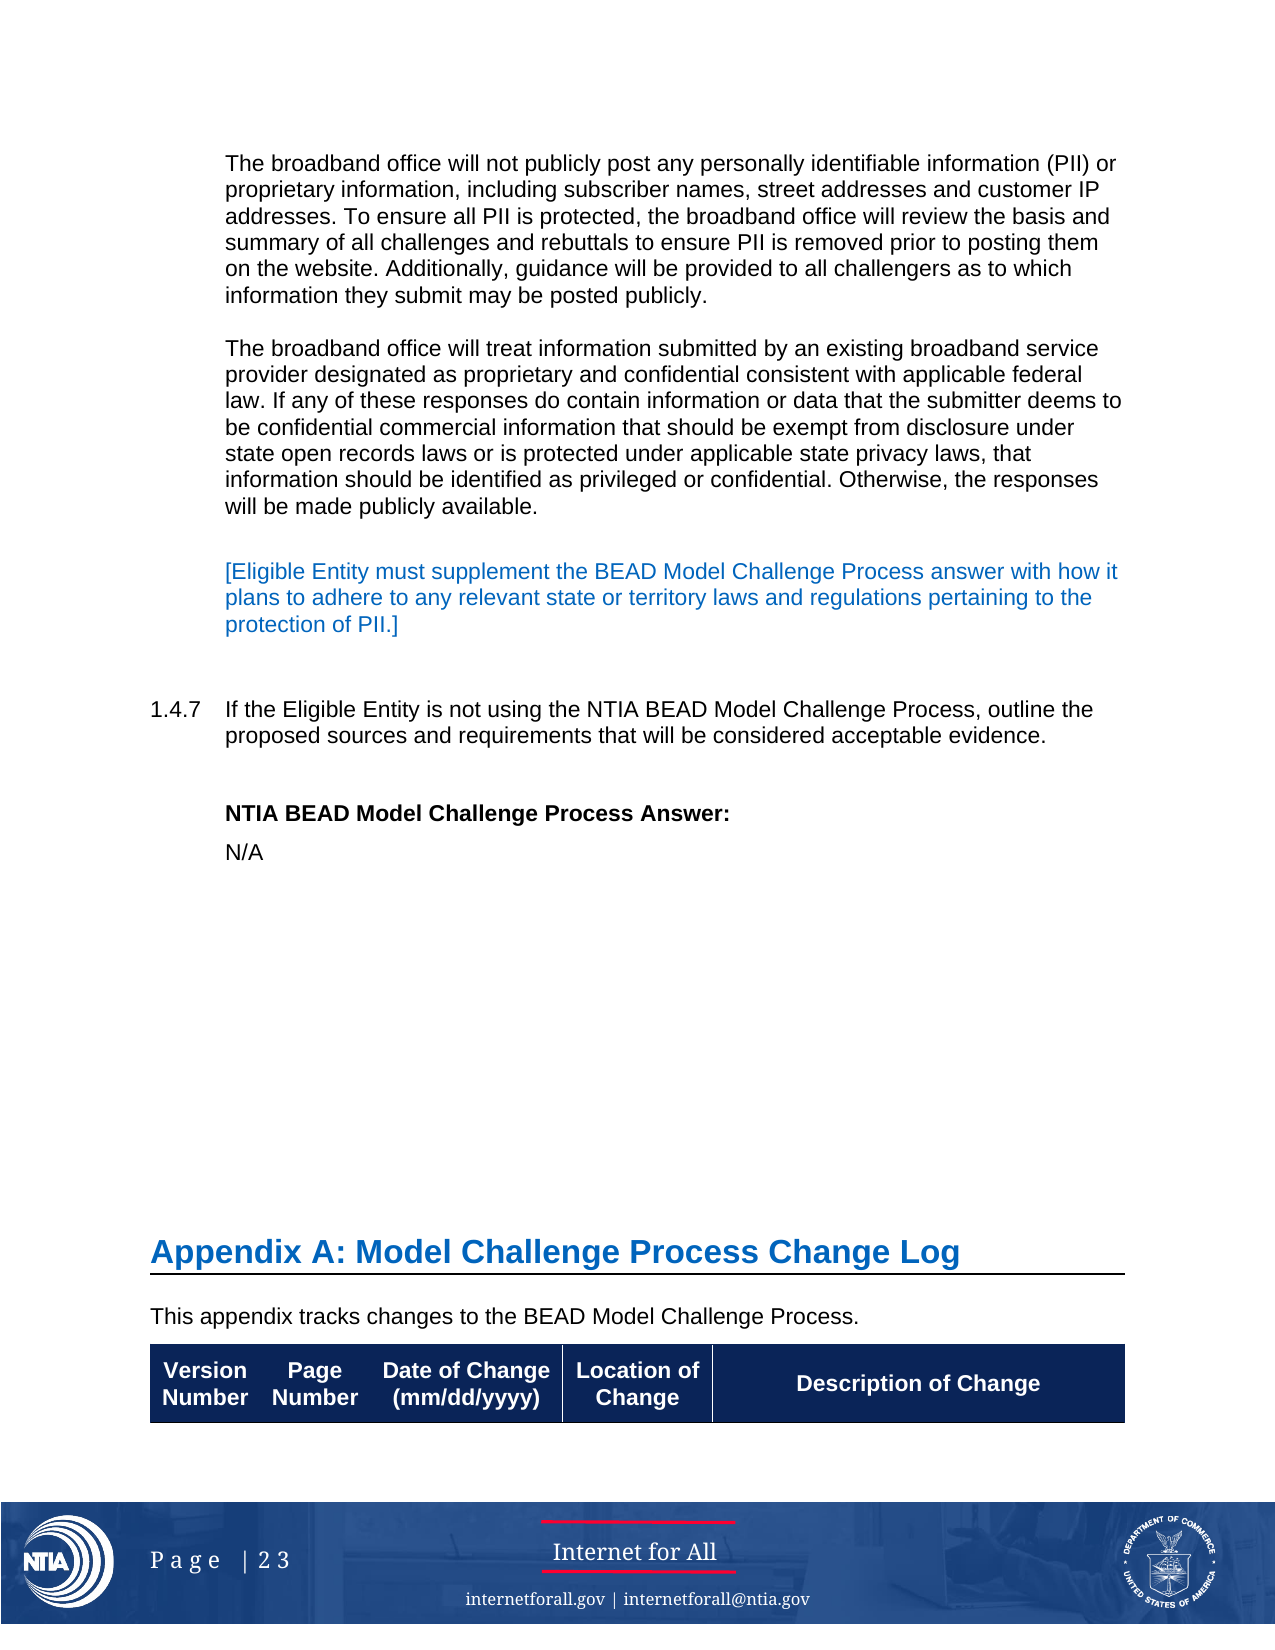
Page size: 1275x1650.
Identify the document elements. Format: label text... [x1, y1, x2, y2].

text NTIA BEAD Model Challenge Process Answer: [225, 800, 1125, 826]
table_header Location of Change [563, 1345, 712, 1422]
text This appendix tracks changes to the BEAD Model Challenge Process. [150, 1303, 1125, 1329]
table_header Version Number [151, 1345, 260, 1422]
subtitle Appendix A: Model Challenge Process Change Log [150, 1232, 1125, 1273]
table_header Page Number [260, 1345, 370, 1422]
table_header Description of Change [713, 1345, 1124, 1422]
subtitle If the Eligible Entity is not using the NTIA BEAD Model Challenge Process, outline the proposed sources and requirements that will be considered acceptable evidence. [150, 696, 1125, 748]
text The broadband office will not publicly post any personally identifiable information (PII) or proprietary information, including subscriber names, street addresses and customer IP addresses. To ensure all PII is protected, the broadband office will review the basis and summary of all challenges and rebuttals to ensure PII is removed prior to posting them on the website. Additionally, guidance will be provided to all challengers as to which information they submit may be posted publicly. [225, 150, 1125, 308]
table_header Date of Change (mm/dd/yyyy) [370, 1345, 562, 1422]
picture [1, 1502, 1275, 1624]
text N/A [225, 838, 1125, 865]
text [Eligible Entity must supplement the BEAD Model Challenge Process answer with how it plans to adhere to any relevant state or territory laws and regulations pertaining to the protection of PII.] [225, 558, 1125, 637]
text The broadband office will treat information submitted by an existing broadband service provider designated as proprietary and confidential consistent with applicable federal law. If any of these responses do contain information or data that the submitter deems to be confidential commercial information that should be exempt from disclosure under state open records laws or is protected under applicable state privacy laws, that information should be identified as privileged or confidential. Otherwise, the responses will be made publicly available. [225, 334, 1125, 519]
